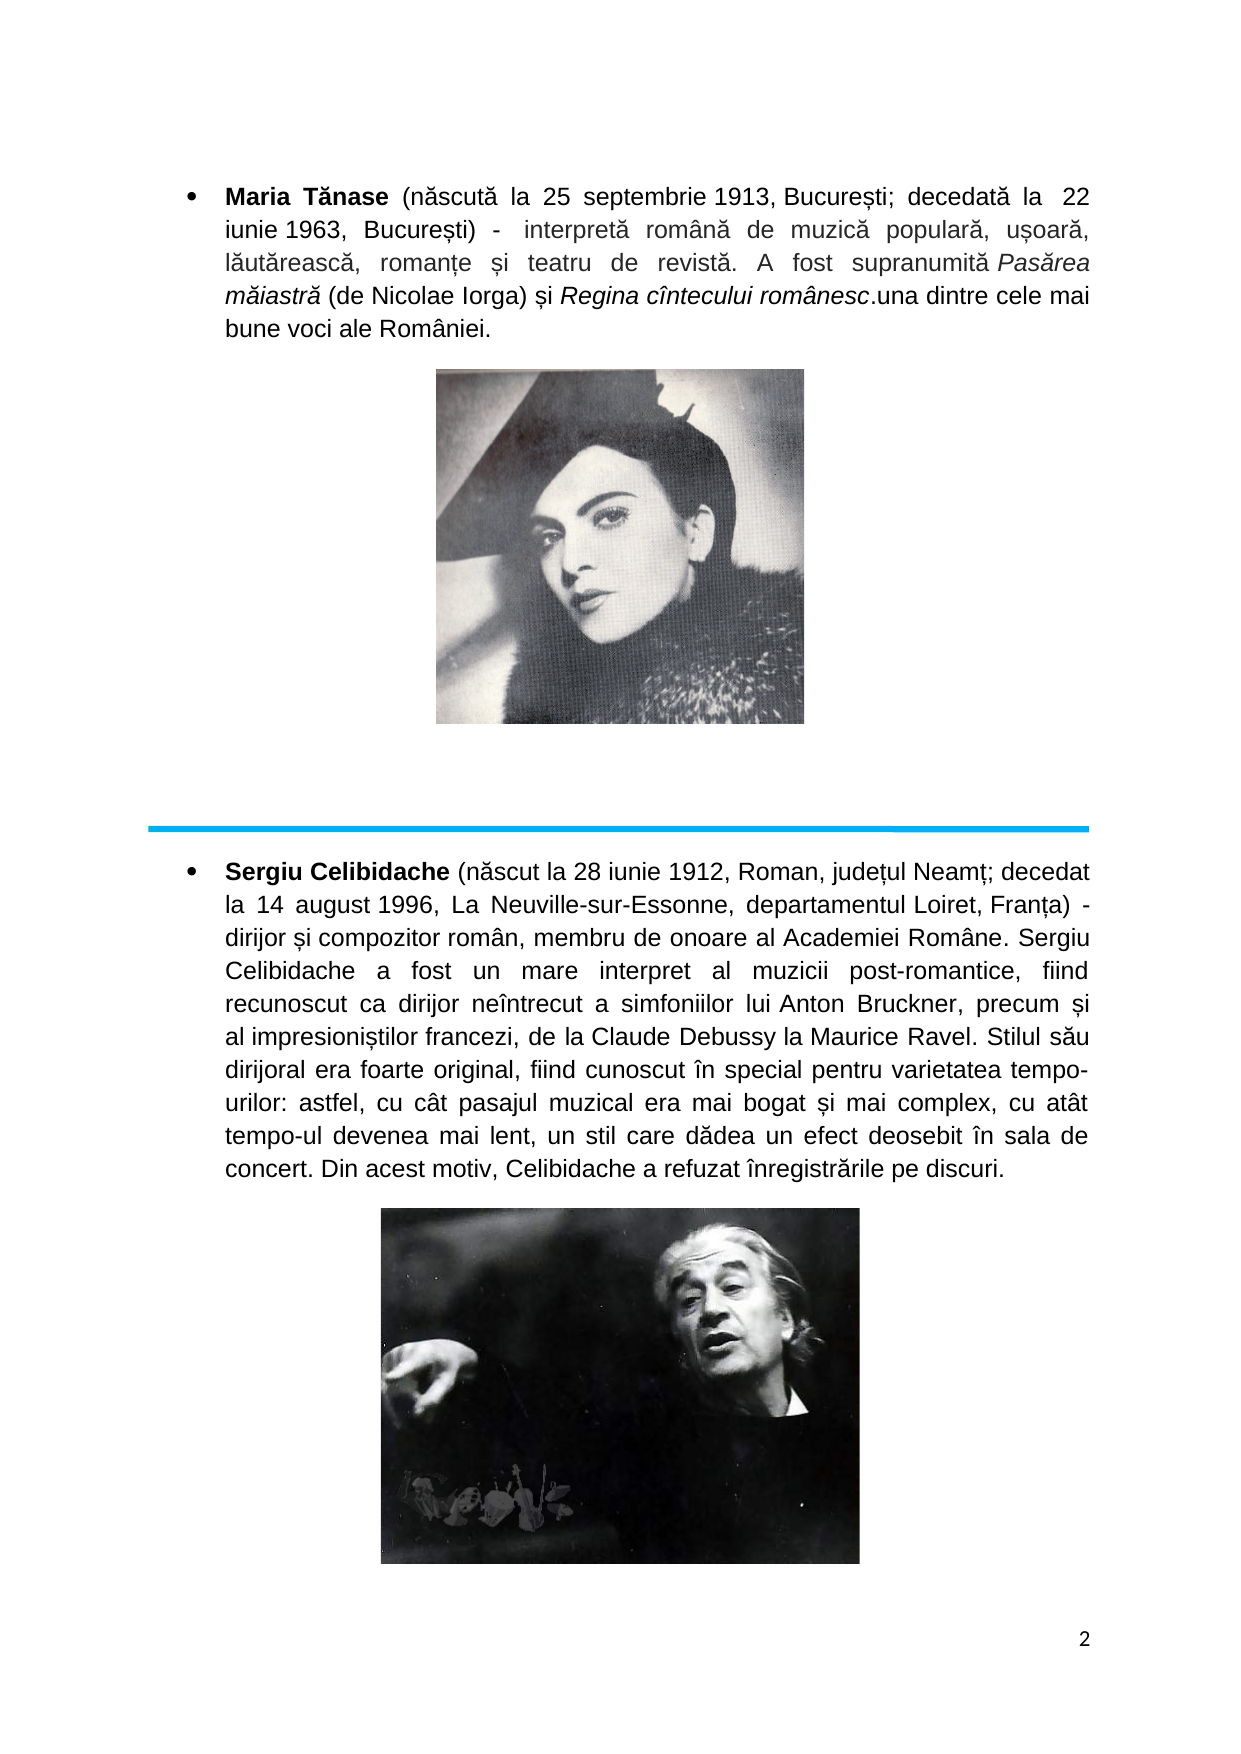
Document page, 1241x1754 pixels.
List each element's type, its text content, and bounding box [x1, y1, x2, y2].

list Sergiu Celibidache (născut la 28 iunie 1912, Roman, județul Neamț; decedat la 14 august 1996, La Neuville-sur-Essonne, departamentul Loiret, Franța) - dirijor și compozitor român, membru de onoare al Academiei Române. Sergiu Celibidache a fost un mare interpret al muzicii post-romantice, fiind recunoscut ca dirijor neîntrecut a simfoniilor lui Anton Bruckner, precum și al impresioniștilor francezi, de la Claude Debussy la Maurice Ravel. Stilul său dirijoral era foarte original, fiind cunoscut în special pentru varietatea tempo-urilor: astfel, cu cât pasajul muzical era mai bogat și mai complex, cu atât tempo-ul devenea mai lent, un stil care dădea un efect deosebit în sala de concert. Din acest motiv, Celibidache a refuzat înregistrările pe discuri. [187, 857, 1090, 1183]
picture [436, 369, 805, 724]
picture [380, 1208, 860, 1564]
list Maria Tănase (născută la 25 septembrie 1913, București; decedată la 22 iunie 1963, București) - interpretă română de muzică populară, ușoară, lăutărească, romanțe și teatru de revistă. A fost supranumită Pasărea măiastră (de Nicolae Iorga) și Regina cîntecului românesc.una dintre cele mai bune voci ale României. [187, 182, 1090, 343]
